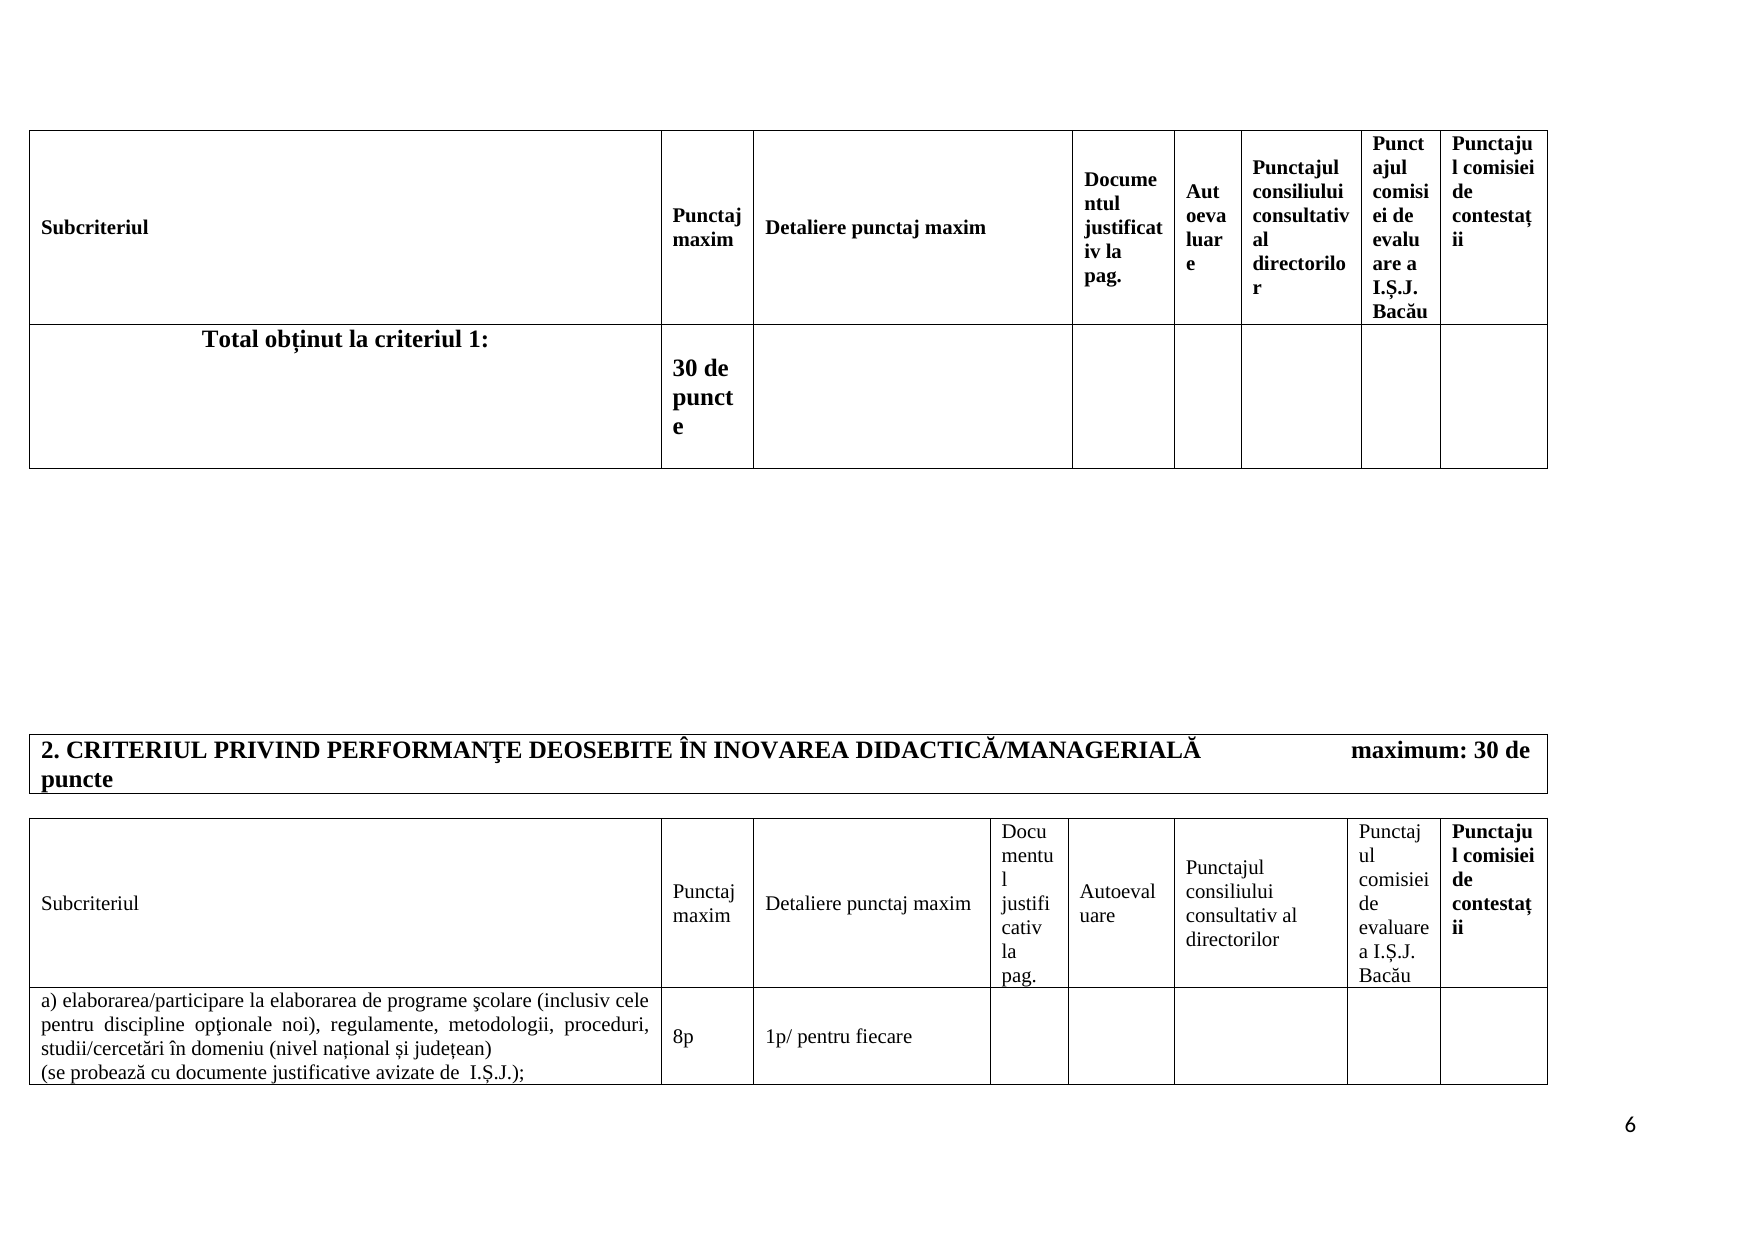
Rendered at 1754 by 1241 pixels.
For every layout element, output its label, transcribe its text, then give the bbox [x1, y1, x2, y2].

table_header Detaliere punctaj maxim [754, 819, 990, 987]
table_header Punctajul consiliului consultativ al directorilor [1242, 131, 1361, 323]
table_cell 30 de puncte [662, 325, 753, 468]
table_header Punctajul consiliului consultativ al directorilor [1175, 819, 1347, 987]
table_header Punctaj maxim [662, 131, 753, 323]
table_cell [1175, 988, 1347, 1084]
table_header Punctajul comisiei de evaluare a I.Ș.J. Bacău [1348, 819, 1440, 987]
table_cell [1242, 325, 1361, 468]
table_cell [1069, 988, 1174, 1084]
table_cell a) elaborarea/participare la elaborarea de programe şcolare (inclusiv cele pentru discipline opţionale noi), regulamente, metodologii, proceduri, studii/cercetări în domeniu (nivel național și județean) (se probează cu documente justificative avizate de I.Ș.J.); [30, 988, 661, 1084]
table_header Detaliere punctaj maxim [754, 131, 1072, 323]
table_header Autoevaluare [1069, 819, 1174, 987]
table_header 2. CRITERIUL PRIVIND PERFORMANŢE DEOSEBITE ÎN INOVAREA DIDACTICĂ/MANAGERIALĂ maximum: 30 de puncte [30, 735, 1547, 792]
table_cell Total obținut la criteriul 1: [30, 325, 661, 468]
table_cell 1p/ pentru fiecare [754, 988, 990, 1084]
table_header Subcriteriul [30, 819, 661, 987]
table_header Subcriteriul [30, 131, 661, 323]
table_header Documentul justificativ la pag. [1073, 131, 1174, 323]
table_cell [1441, 325, 1547, 468]
table_cell 8p [662, 988, 753, 1084]
table_header Punctajul comisiei de contestații [1441, 131, 1547, 323]
table_header Punctajul comisiei de contestații [1441, 819, 1547, 987]
table_cell [754, 325, 1072, 468]
table_header Punctaj maxim [662, 819, 753, 987]
table_cell [991, 988, 1068, 1084]
table_cell [1441, 988, 1547, 1084]
table_header Documentul justificativ la pag. [991, 819, 1068, 987]
table_cell [1073, 325, 1174, 468]
table_header Punctajul comisiei de evaluare a I.Ș.J. Bacău [1362, 131, 1440, 323]
table_cell [1348, 988, 1440, 1084]
table_header Autoevaluare [1175, 131, 1241, 323]
table_cell [1362, 325, 1440, 468]
table_cell [1175, 325, 1241, 468]
